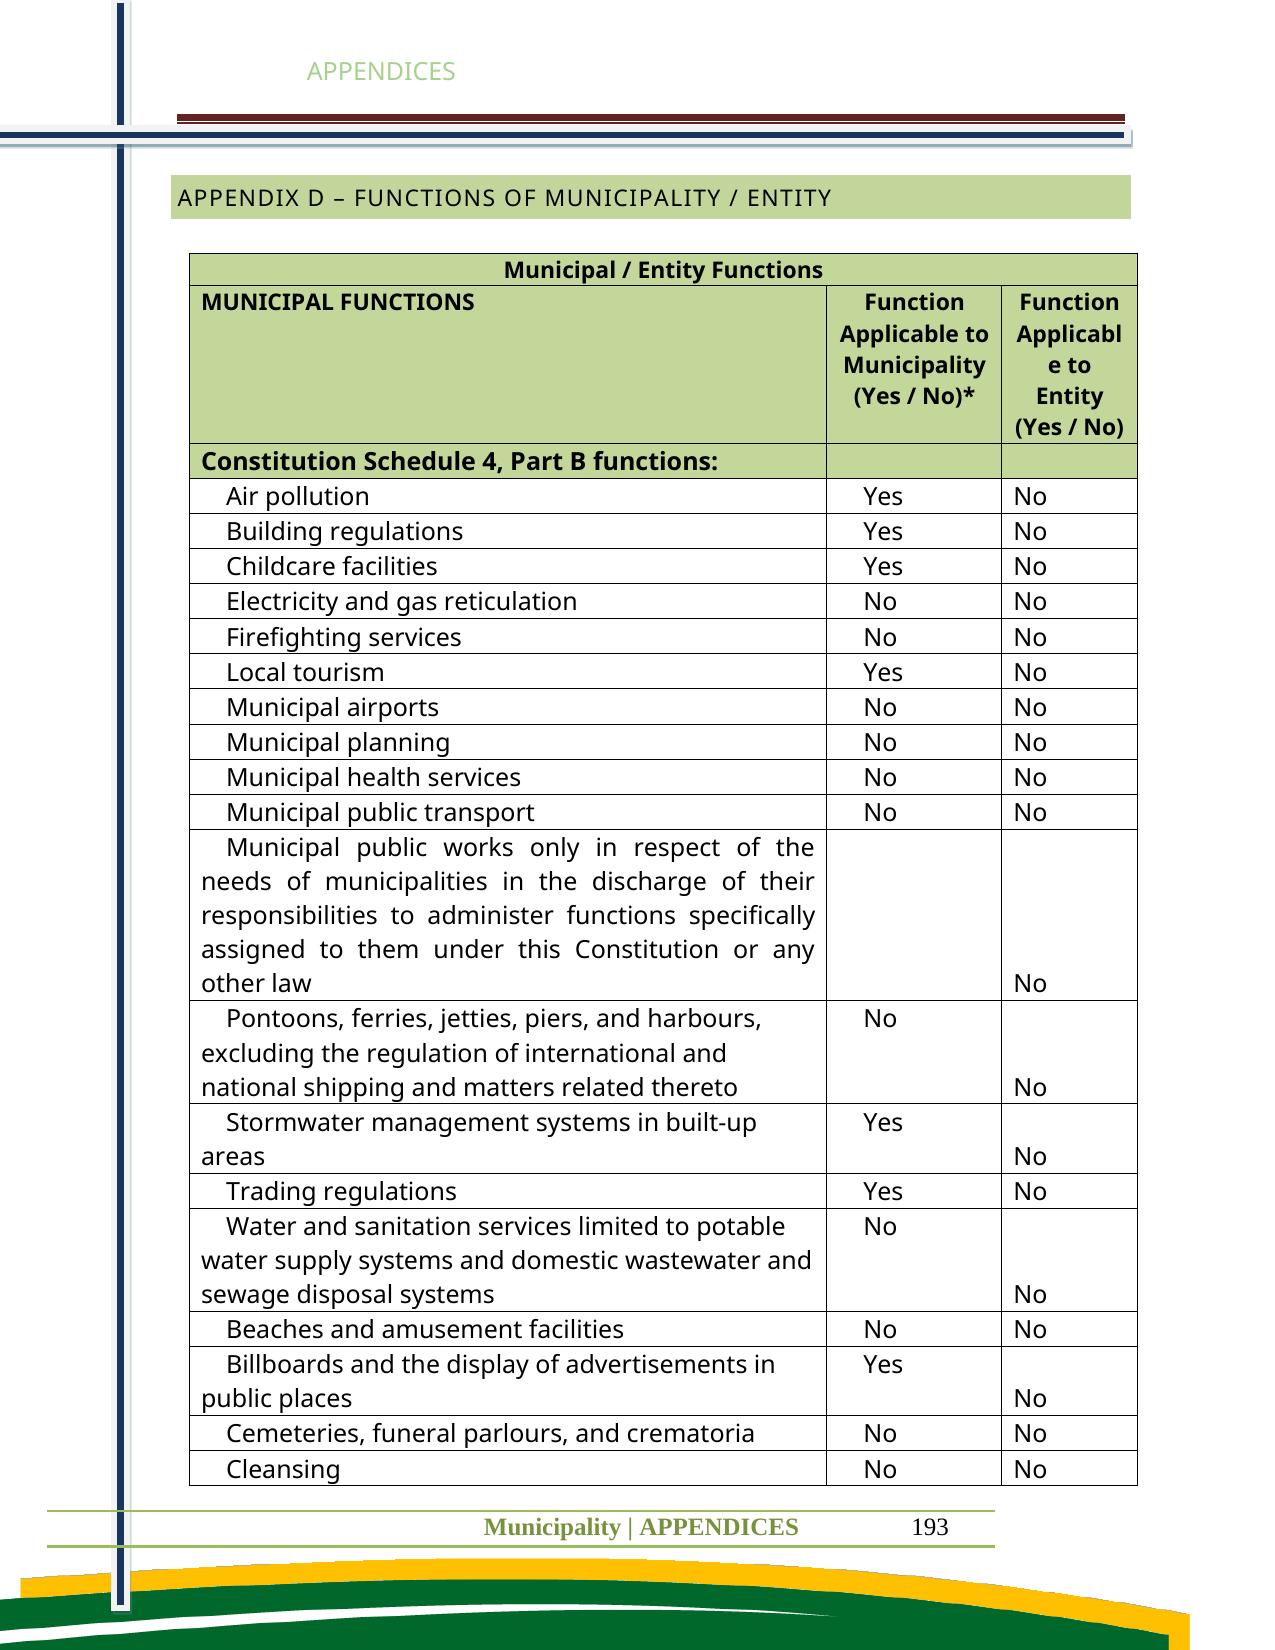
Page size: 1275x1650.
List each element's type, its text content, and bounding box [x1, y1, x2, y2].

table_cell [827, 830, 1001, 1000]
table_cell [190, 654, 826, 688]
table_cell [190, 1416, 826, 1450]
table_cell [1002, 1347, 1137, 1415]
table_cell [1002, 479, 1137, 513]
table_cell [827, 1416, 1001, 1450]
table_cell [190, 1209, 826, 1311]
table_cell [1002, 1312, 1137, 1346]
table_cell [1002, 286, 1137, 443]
subtitle APPENDIX D – FUNCTIONS OF MUNICIPALITY / ENTITY [177, 181, 1125, 213]
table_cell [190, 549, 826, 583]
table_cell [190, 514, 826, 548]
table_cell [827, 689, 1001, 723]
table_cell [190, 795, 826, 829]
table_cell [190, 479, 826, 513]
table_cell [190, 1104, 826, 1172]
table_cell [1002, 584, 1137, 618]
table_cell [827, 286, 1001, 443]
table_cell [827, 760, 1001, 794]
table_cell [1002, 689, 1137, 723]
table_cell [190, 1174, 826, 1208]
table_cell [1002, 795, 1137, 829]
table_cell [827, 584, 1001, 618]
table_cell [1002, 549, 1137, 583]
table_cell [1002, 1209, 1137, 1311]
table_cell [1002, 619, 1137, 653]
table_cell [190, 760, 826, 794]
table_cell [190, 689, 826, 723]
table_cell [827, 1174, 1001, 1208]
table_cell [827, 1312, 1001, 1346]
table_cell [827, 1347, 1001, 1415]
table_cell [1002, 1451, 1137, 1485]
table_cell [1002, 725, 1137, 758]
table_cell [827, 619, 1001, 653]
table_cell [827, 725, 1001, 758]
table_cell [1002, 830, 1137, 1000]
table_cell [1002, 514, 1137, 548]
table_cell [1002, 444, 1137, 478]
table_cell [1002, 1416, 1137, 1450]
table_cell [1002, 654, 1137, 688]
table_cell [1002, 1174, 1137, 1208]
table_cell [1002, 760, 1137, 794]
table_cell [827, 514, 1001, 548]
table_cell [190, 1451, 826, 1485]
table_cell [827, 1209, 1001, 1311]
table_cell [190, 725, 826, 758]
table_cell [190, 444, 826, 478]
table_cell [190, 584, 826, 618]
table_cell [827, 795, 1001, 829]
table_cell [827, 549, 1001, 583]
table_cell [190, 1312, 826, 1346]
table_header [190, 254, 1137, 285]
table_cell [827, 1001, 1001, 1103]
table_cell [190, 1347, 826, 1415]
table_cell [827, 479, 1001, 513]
picture [0, 1579, 1169, 1650]
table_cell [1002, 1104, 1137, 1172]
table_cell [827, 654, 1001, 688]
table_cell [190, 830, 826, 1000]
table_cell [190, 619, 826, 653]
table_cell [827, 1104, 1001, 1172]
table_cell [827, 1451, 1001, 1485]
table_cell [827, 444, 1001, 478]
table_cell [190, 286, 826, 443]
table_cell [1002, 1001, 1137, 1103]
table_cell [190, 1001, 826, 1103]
